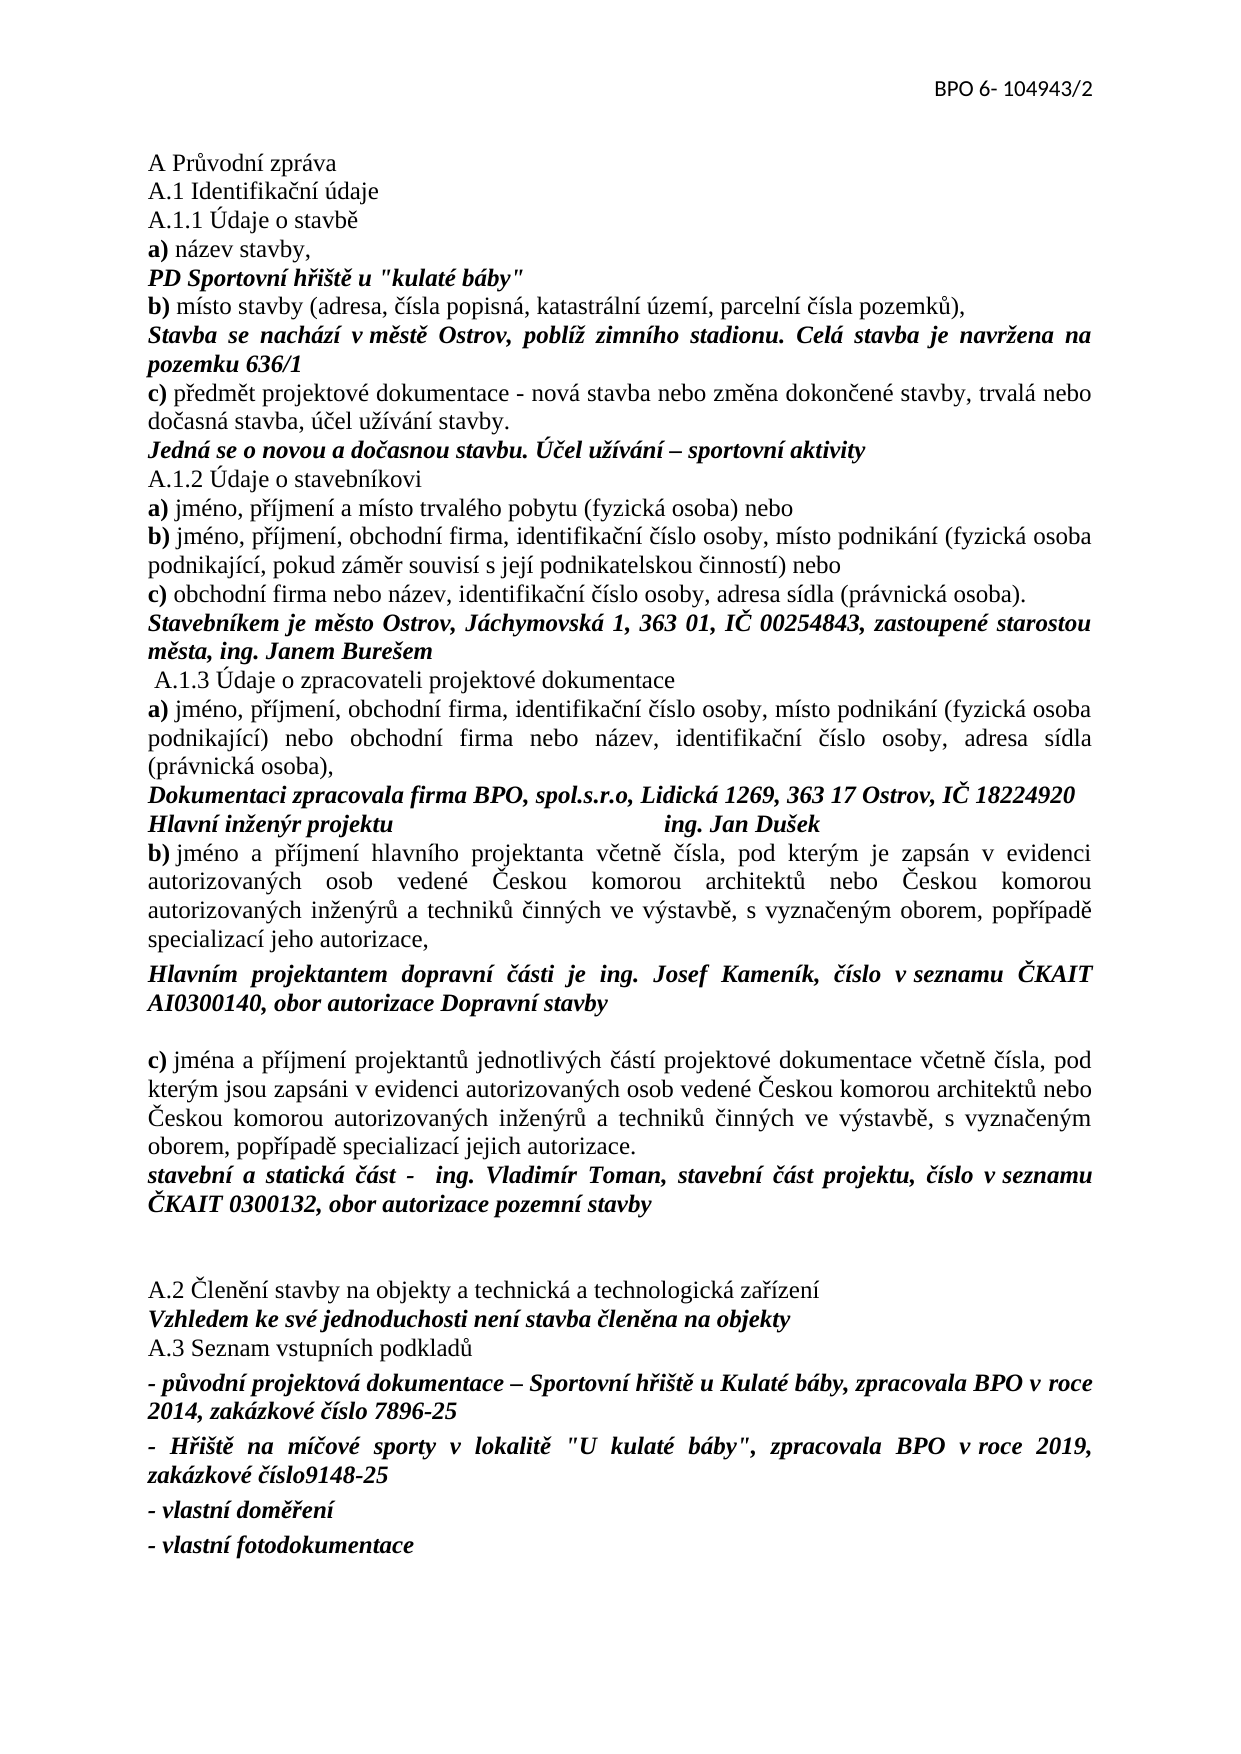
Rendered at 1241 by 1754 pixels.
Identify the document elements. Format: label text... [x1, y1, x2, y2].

text A.1.3 Údaje o zpracovateli projektové dokumentace [148, 665, 1093, 694]
text Dokumentaci zpracovala firma BPO, spol.s.r.o, Lidická 1269, 363 17 Ostrov, IČ 18224920 [148, 780, 1093, 809]
text A Průvodní zpráva [148, 148, 1093, 176]
text Vzhledem ke své jednoduchosti není stavba členěna na objekty [148, 1304, 1093, 1333]
text a) jméno, příjmení, obchodní firma, identifikační číslo osoby, místo podnikání (fyzická osoba podnikající) nebo obchodní firma nebo název, identifikační číslo osoby, adresa sídla (právnická osoba), [148, 694, 1093, 780]
text a) jméno, příjmení a místo trvalého pobytu (fyzická osoba) nebo [148, 493, 1093, 521]
text A.1 Identifikační údaje [148, 176, 1093, 205]
text a) název stavby, [148, 234, 1093, 263]
text Hlavním projektantem dopravní části je ing. Josef Kameník, číslo v seznamu ČKAIT AI0300140, obor autorizace Dopravní stavby [148, 959, 1093, 1016]
text A.3 Seznam vstupních podkladů [148, 1333, 1093, 1361]
text c) jména a příjmení projektantů jednotlivých částí projektové dokumentace včetně čísla, pod kterým jsou zapsáni v evidenci autorizovaných osob vedené Českou komorou architektů nebo Českou komorou autorizovaných inženýrů a techniků činných ve výstavbě, s vyznačeným oborem, popřípadě specializací jejich autorizace. [148, 1045, 1093, 1160]
text Jedná se o novou a dočasnou stavbu. Účel užívání – sportovní aktivity [148, 435, 1093, 464]
text c) předmět projektové dokumentace - nová stavba nebo změna dokončené stavby, trvalá nebo dočasná stavba, účel užívání stavby. [148, 378, 1093, 435]
text - vlastní doměření [148, 1495, 1093, 1524]
text Stavba se nachází v městě Ostrov, poblíž zimního stadionu. Celá stavba je navržena na pozemku 636/1 [148, 320, 1093, 378]
text - vlastní fotodokumentace [148, 1530, 1093, 1559]
text b) jméno a příjmení hlavního projektanta včetně čísla, pod kterým je zapsán v evidenci autorizovaných osob vedené Českou komorou architektů nebo Českou komorou autorizovaných inženýrů a techniků činných ve výstavbě, s vyznačeným oborem, popřípadě specializací jeho autorizace, [148, 838, 1093, 953]
text b) jméno, příjmení, obchodní firma, identifikační číslo osoby, místo podnikání (fyzická osoba podnikající, pokud záměr souvisí s její podnikatelskou činností) nebo [148, 521, 1093, 579]
text PD Sportovní hřiště u "kulaté báby" [148, 263, 1093, 291]
text b) místo stavby (adresa, čísla popisná, katastrální území, parcelní čísla pozemků), [148, 291, 1093, 320]
text - Hřiště na míčové sporty v lokalitě "U kulaté báby", zpracovala BPO v roce 2019, zakázkové číslo9148-25 [148, 1431, 1093, 1489]
text Hlavní inženýr projektu ing. Jan Dušek [148, 809, 1093, 838]
text Stavebníkem je město Ostrov, Jáchymovská 1, 363 01, IČ 00254843, zastoupené starostou města, ing. Janem Burešem [148, 608, 1093, 665]
text stavební a statická část - ing. Vladimír Toman, stavební část projektu, číslo v seznamu ČKAIT 0300132, obor autorizace pozemní stavby [148, 1160, 1093, 1218]
text - původní projektová dokumentace – Sportovní hřiště u Kulaté báby, zpracovala BPO v roce 2014, zakázkové číslo 7896-25 [148, 1368, 1093, 1425]
text A.2 Členění stavby na objekty a technická a technologická zařízení [148, 1275, 1093, 1304]
text A.1.1 Údaje o stavbě [148, 205, 1093, 234]
text A.1.2 Údaje o stavebníkovi [148, 464, 1093, 493]
text c) obchodní firma nebo název, identifikační číslo osoby, adresa sídla (právnická osoba). [148, 579, 1093, 608]
